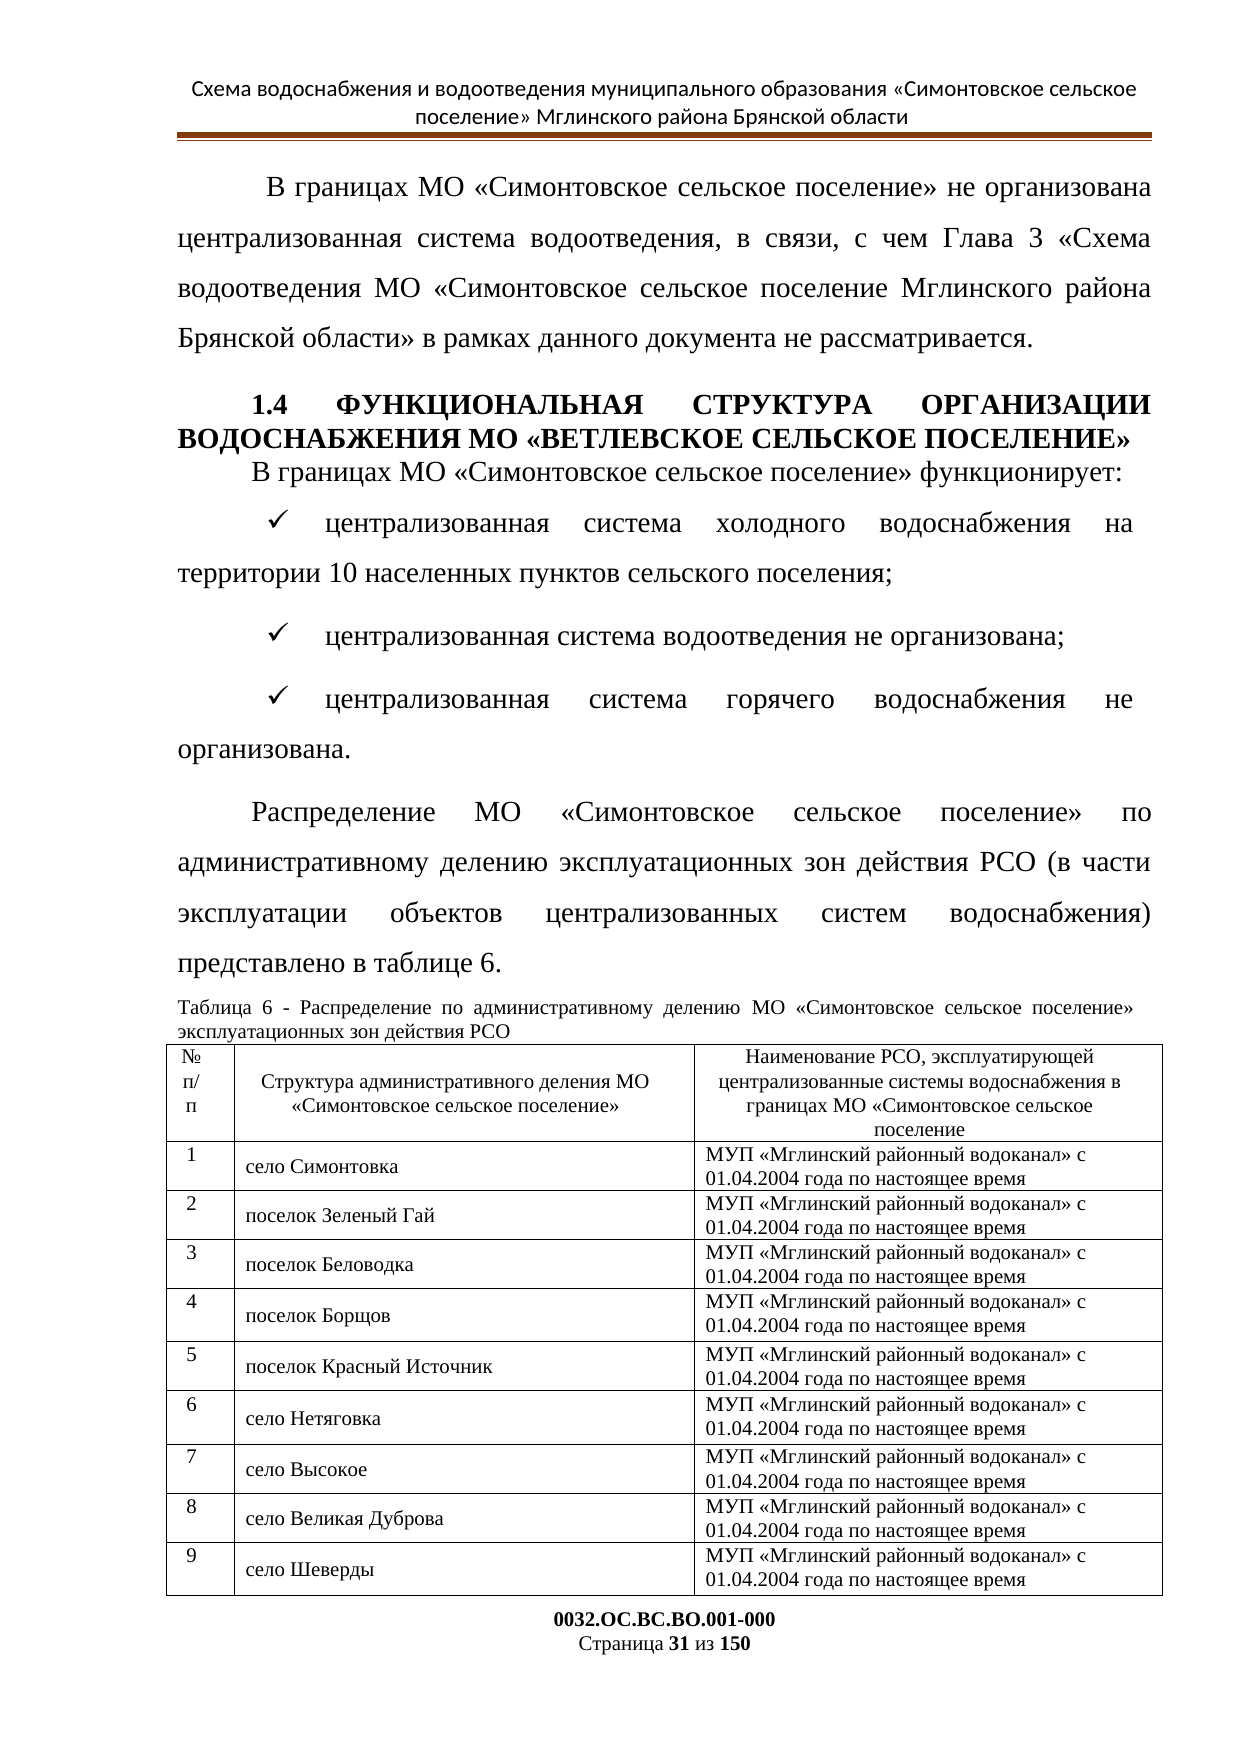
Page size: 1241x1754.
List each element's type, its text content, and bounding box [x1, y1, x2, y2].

table_cell 7 [167, 1445, 234, 1493]
table_cell МУП «Мглинский районный водоканал» с 01.04.2004 года по настоящее время [695, 1142, 1162, 1190]
text централизованная система водоотведения не организована; [177, 618, 1134, 652]
table_cell МУП «Мглинский районный водоканал» с 01.04.2004 года по настоящее время [695, 1191, 1162, 1239]
table_cell 9 [167, 1543, 234, 1595]
table_cell 5 [167, 1342, 234, 1390]
table_cell 6 [167, 1391, 234, 1443]
text централизованная система горячего водоснабжения не организована. [177, 681, 1134, 765]
table_cell село Нетяговка [235, 1391, 694, 1443]
table_cell поселок Беловодка [235, 1240, 694, 1288]
table_cell МУП «Мглинский районный водоканал» с 01.04.2004 года по настоящее время [695, 1391, 1162, 1443]
table_cell 1 [167, 1142, 234, 1190]
table_cell поселок Зеленый Гай [235, 1191, 694, 1239]
table_cell поселок Борщов [235, 1289, 694, 1341]
table_header Структура административного деления МО «Симонтовское сельское поселение» [235, 1045, 694, 1141]
table_cell село Высокое [235, 1445, 694, 1493]
text централизованная система холодного водоснабжения на территории 10 населенных пунктов сельского поселения; [177, 505, 1134, 589]
table_cell 2 [167, 1191, 234, 1239]
table_cell 3 [167, 1240, 234, 1288]
table_cell МУП «Мглинский районный водоканал» с 01.04.2004 года по настоящее время [695, 1240, 1162, 1288]
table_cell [695, 1494, 1162, 1542]
table_cell село Симонтовка [235, 1142, 694, 1190]
text Таблица 6 - Распределение по административному делению МО «Симонтовское сельское поселение» эксплуатационных зон действия РСО [177, 995, 1134, 1043]
table_cell 4 [167, 1289, 234, 1341]
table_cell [695, 1543, 1162, 1595]
table_header № п/п [167, 1045, 234, 1141]
table_cell МУП «Мглинский районный водоканал» с 01.04.2004 года по настоящее время [695, 1289, 1162, 1341]
text Распределение МО «Симонтовское сельское поселение» по административному делению эксплуатационных зон действия РСО (в части эксплуатации объектов централизованных систем водоснабжения) представлено в таблице 6. [177, 794, 1152, 978]
table_cell поселок Красный Источник [235, 1342, 694, 1390]
table_cell село Шеверды [235, 1543, 694, 1595]
text 1.4 ФУНКЦИОНАЛЬНАЯ СТРУКТУРА ОРГАНИЗАЦИИ ВОДОСНАБЖЕНИЯ МО «ВЕТЛЕВСКОЕ СЕЛЬСКОЕ ПОСЕЛЕНИЕ» [177, 387, 1152, 454]
text В границах МО «Симонтовское сельское поселение» не организована централизованная система водоотведения, в связи, с чем Глава 3 «Схема водоотведения МО «Симонтовское сельское поселение Мглинского района Брянской области» в рамках данного документа не рассматривается. [177, 169, 1152, 354]
table_cell 8 [167, 1494, 234, 1542]
table_cell МУП «Мглинский районный водоканал» с 01.04.2004 года по настоящее время [695, 1445, 1162, 1493]
table_cell село Великая Дуброва [235, 1494, 694, 1542]
table_cell МУП «Мглинский районный водоканал» с 01.04.2004 года по настоящее время [695, 1342, 1162, 1390]
table_header Наименование РСО, эксплуатирующей централизованные системы водоснабжения в границах МО «Симонтовское сельское поселение [695, 1045, 1162, 1141]
text В границах МО «Симонтовское сельское поселение» функционирует: [177, 454, 1152, 488]
